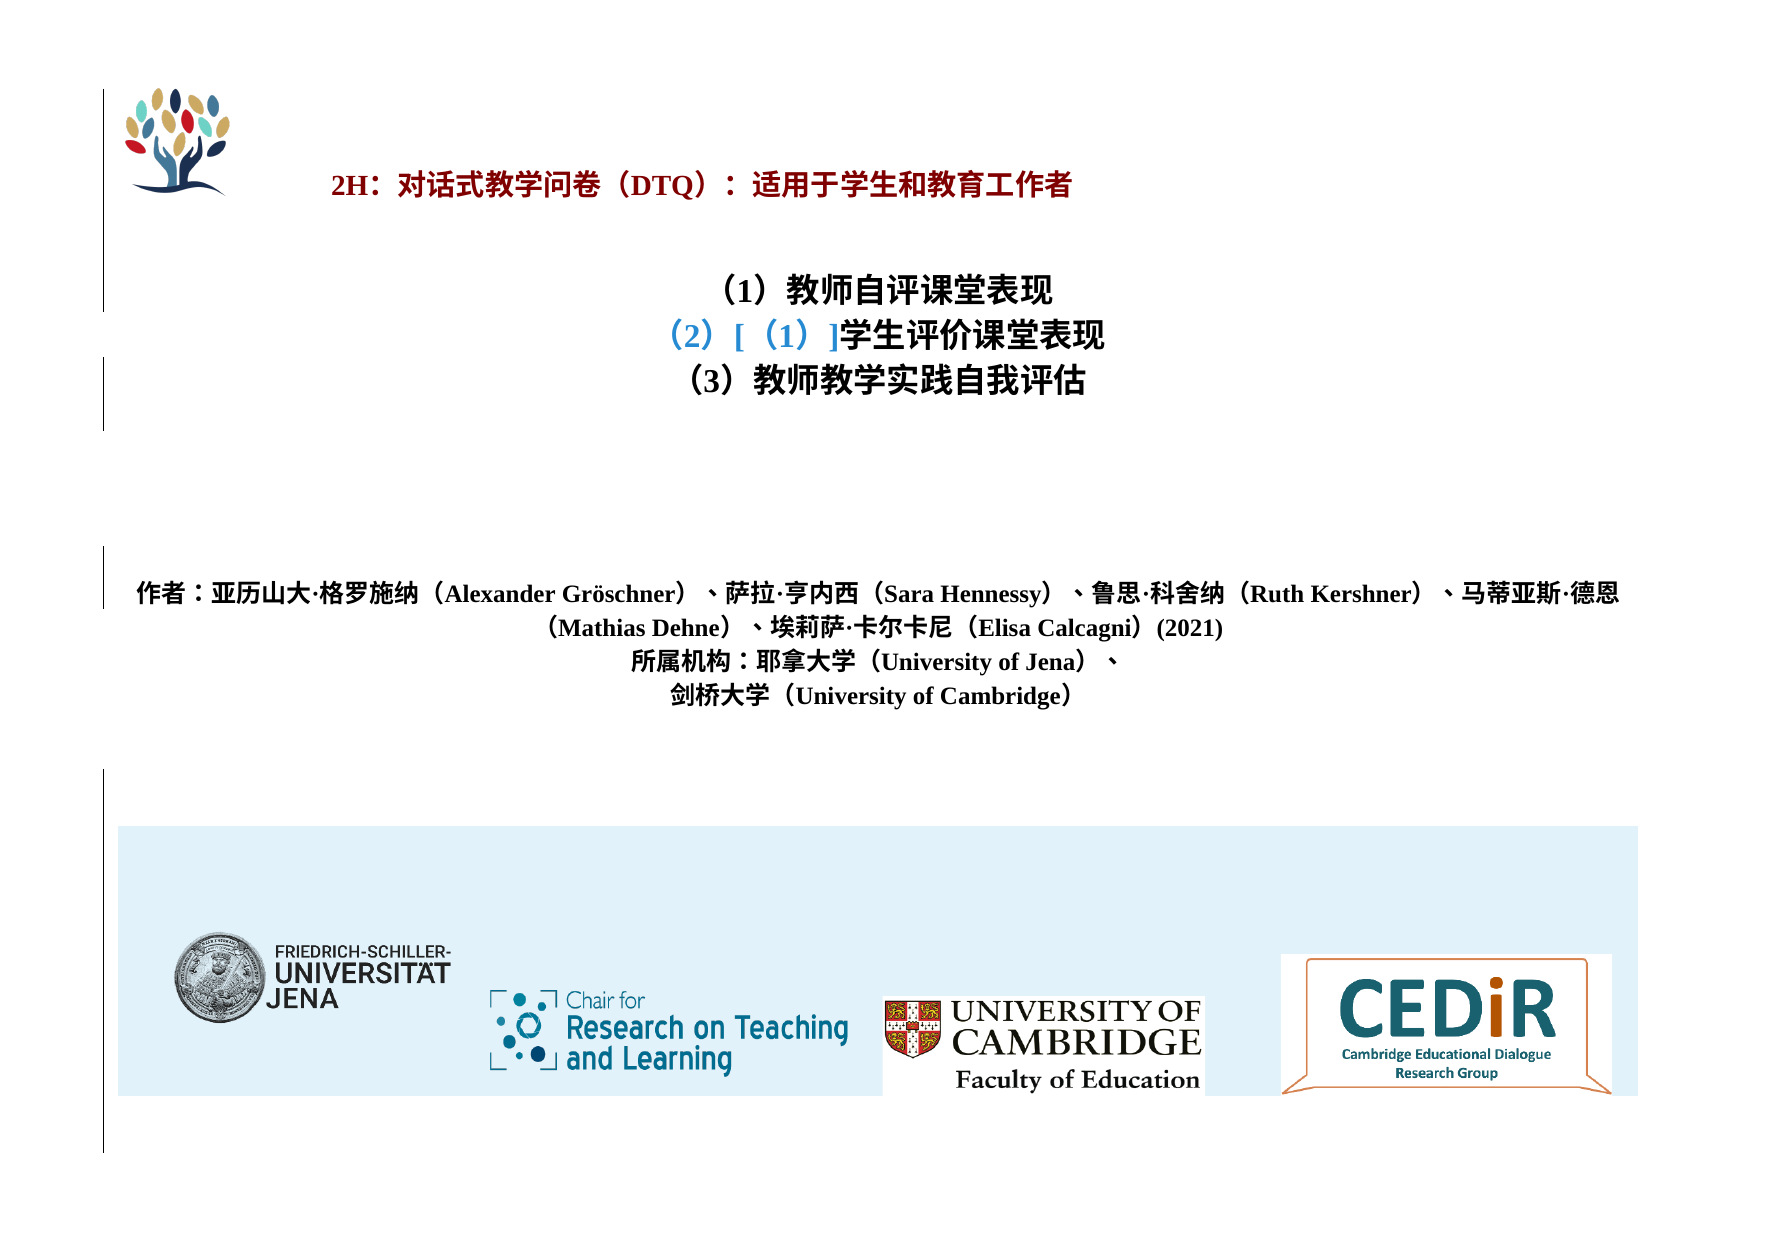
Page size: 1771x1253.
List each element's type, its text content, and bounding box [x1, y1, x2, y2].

text 剑桥大学（University of Cambridge） [118, 677, 1638, 711]
picture [148, 903, 468, 1045]
picture [484, 965, 853, 1096]
list 学生评价课堂表现 [118, 312, 1638, 357]
text 2H：对话式教学问卷（DTQ）：适用于学生和教育工作者 [118, 89, 1638, 204]
text 作者：亚历山大·格罗施纳（Alexander Gröschner）、萨拉·亨内西（Sara Hennessy）、鲁思·科舍纳（Ruth Kershner）、马蒂亚斯·德恩（Mathias Dehne）、埃莉萨·卡尔卡尼（Elisa Calcagni）(2021) [118, 575, 1638, 643]
text 所属机构：耶拿大学（University of Jena）、 [118, 643, 1638, 677]
picture [118, 88, 237, 196]
list 教师自评课堂表现 [118, 266, 1638, 312]
picture [882, 996, 1206, 1096]
picture [1280, 954, 1613, 1096]
text （3）教师教学实践自我评估 [118, 357, 1638, 403]
